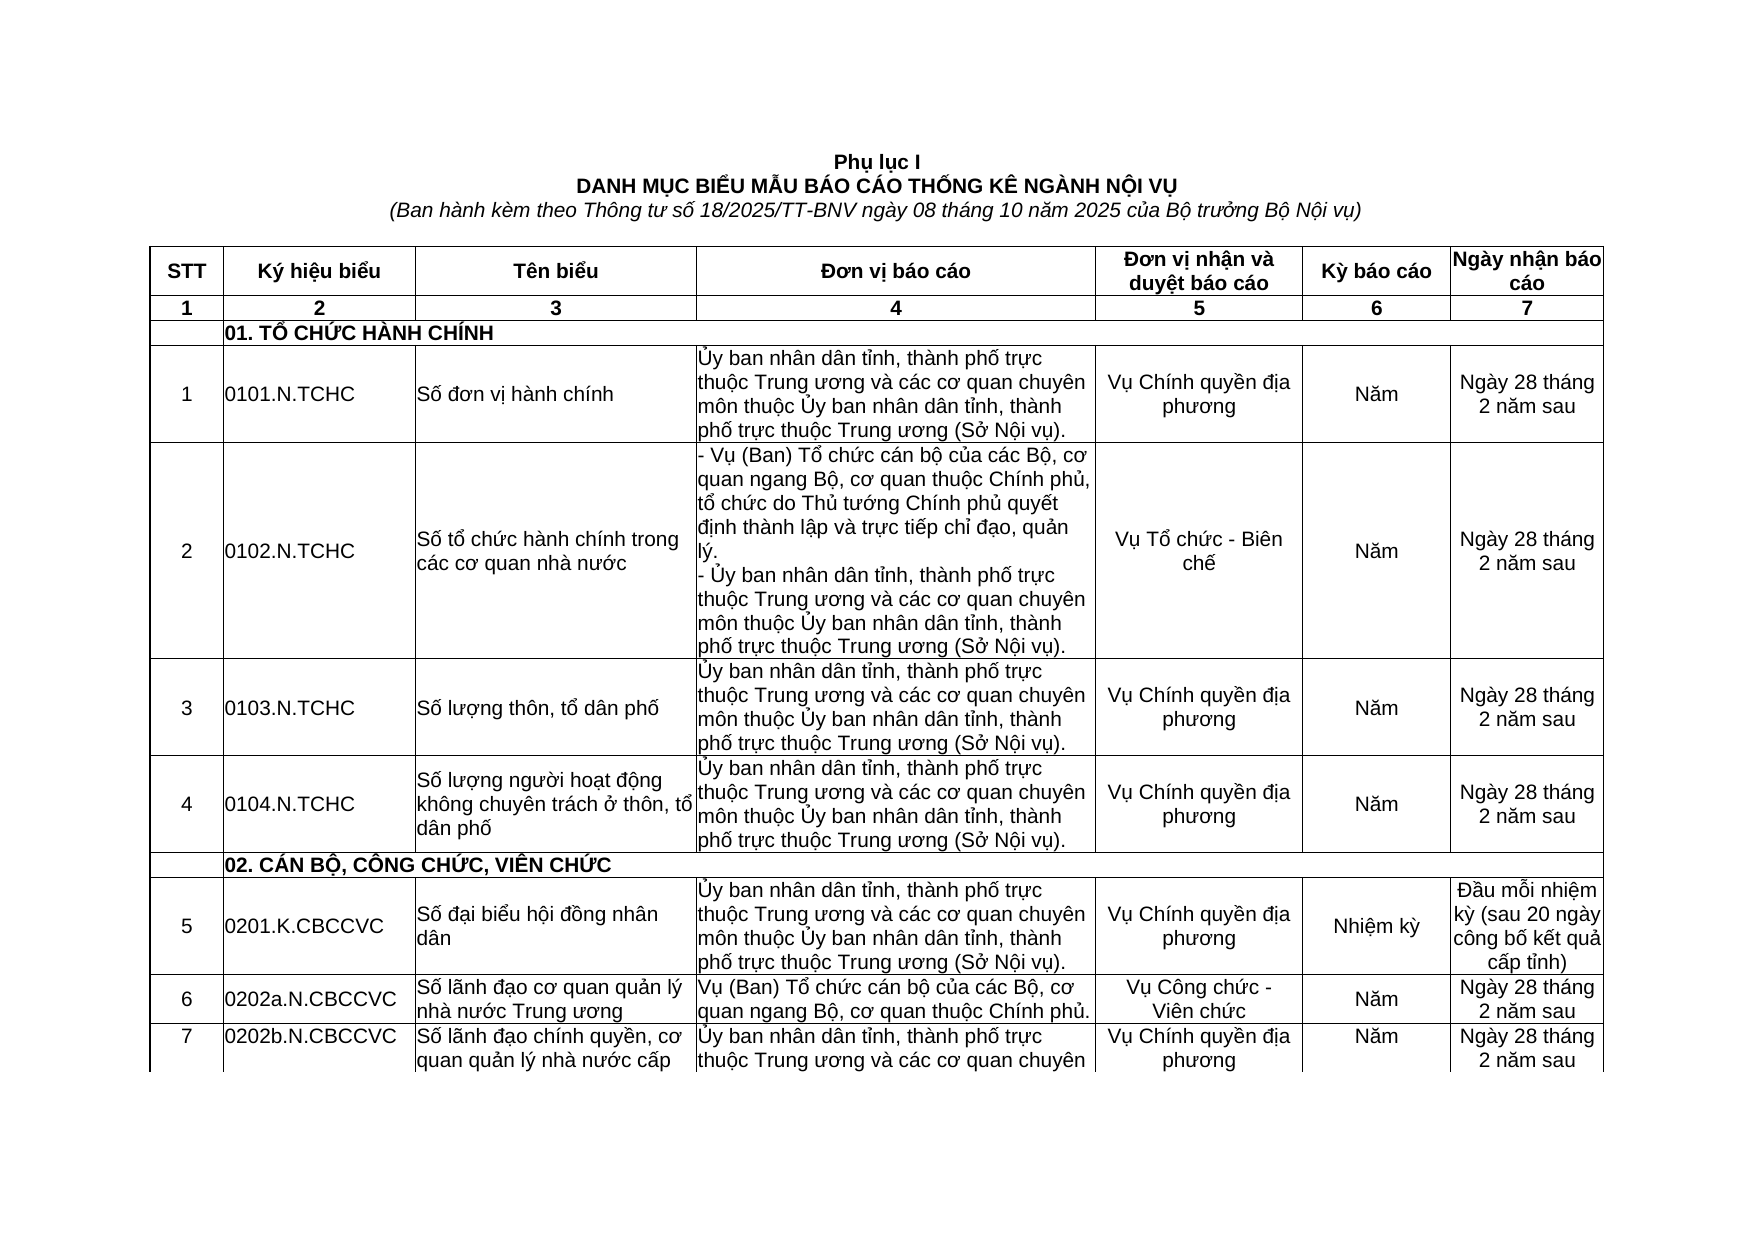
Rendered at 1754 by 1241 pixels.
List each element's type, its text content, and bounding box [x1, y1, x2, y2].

table_cell [151, 853, 223, 877]
table_cell 02. CÁN BỘ, CÔNG CHỨC, VIÊN CHỨC [224, 853, 1603, 877]
table_cell Năm [1303, 756, 1450, 852]
table_cell Ngày 28 tháng 2 năm sau [1451, 443, 1603, 658]
table_cell 7 [151, 1024, 223, 1072]
table_cell Số tổ chức hành chính trong các cơ quan nhà nước [416, 443, 696, 658]
table_header Ngày nhận báo cáo [1451, 247, 1603, 295]
table_cell 6 [1303, 296, 1450, 320]
table_header Kỳ báo cáo [1303, 247, 1450, 295]
table_cell Vụ Chính quyền địa phương [1096, 878, 1302, 974]
table_cell Nhiệm kỳ [1303, 878, 1450, 974]
table_cell 01. TỔ CHỨC HÀNH CHÍNH [224, 321, 1603, 345]
table_cell Ngày 28 tháng 2 năm sau [1451, 975, 1603, 1023]
table_cell 5 [151, 878, 223, 974]
text DANH MỤC BIỂU MẪU BÁO CÁO THỐNG KÊ NGÀNH NỘI VỤ [150, 174, 1604, 198]
table_cell Vụ Tổ chức - Biên chế [1096, 443, 1302, 658]
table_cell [1096, 1024, 1302, 1072]
table_cell Năm [1303, 346, 1450, 442]
table_cell Vụ (Ban) Tổ chức cán bộ của các Bộ, cơ quan ngang Bộ, cơ quan thuộc Chính phủ. [697, 975, 1095, 1023]
table_header Ký hiệu biểu [224, 247, 415, 295]
table_cell 5 [1096, 296, 1302, 320]
table_cell Số lượng người hoạt động không chuyên trách ở thôn, tổ dân phố [416, 756, 696, 852]
table_cell Ngày 28 tháng 2 năm sau [1451, 659, 1603, 755]
table_cell 1 [151, 346, 223, 442]
table_cell - Vụ (Ban) Tổ chức cán bộ của các Bộ, cơ quan ngang Bộ, cơ quan thuộc Chính phủ, tổ chức do Thủ tướng Chính phủ quyết định thành lập và trực tiếp chỉ đạo, quản lý. - Ủy ban nhân dân tỉnh, thành phố trực thuộc Trung ương và các cơ quan chuyên môn thuộc Ủy ban nhân dân tỉnh, thành phố trực thuộc Trung ương (Sở Nội vụ). [697, 443, 1095, 658]
table_cell 2 [151, 443, 223, 658]
table_cell 0201.K.CBCCVC [224, 878, 415, 974]
table_cell Năm [1303, 975, 1450, 1023]
table_cell 7 [1451, 296, 1603, 320]
table_cell 3 [151, 659, 223, 755]
table_cell Vụ Công chức - Viên chức [1096, 975, 1302, 1023]
table_header Đơn vị báo cáo [697, 247, 1095, 295]
table_cell 0102.N.TCHC [224, 443, 415, 658]
table_cell 0104.N.TCHC [224, 756, 415, 852]
table_header Đơn vị nhận và duyệt báo cáo [1096, 247, 1302, 295]
table_cell Số lượng thôn, tổ dân phố [416, 659, 696, 755]
table_cell Số đại biểu hội đồng nhân dân [416, 878, 696, 974]
table_cell 0202a.N.CBCCVC [224, 975, 415, 1023]
table_cell Năm [1303, 1024, 1450, 1072]
text Phụ lục I [150, 150, 1604, 174]
table_cell 0202b.N.CBCCVC [224, 1024, 415, 1072]
table_cell 2 [224, 296, 415, 320]
text (Ban hành kèm theo Thông tư số 18/2025/TT-BNV ngày 08 tháng 10 năm 2025 của Bộ trưởng Bộ Nội vụ) [150, 198, 1604, 222]
table_cell 3 [416, 296, 696, 320]
table_cell Ngày 28 tháng 2 năm sau [1451, 346, 1603, 442]
table_cell Số đơn vị hành chính [416, 346, 696, 442]
table_cell Vụ Chính quyền địa phương [1096, 659, 1302, 755]
table_cell 0101.N.TCHC [224, 346, 415, 442]
table_cell Đầu mỗi nhiệm kỳ (sau 20 ngày công bố kết quả cấp tỉnh) [1451, 878, 1603, 974]
table_cell Số lãnh đạo cơ quan quản lý nhà nước Trung ương [416, 975, 696, 1023]
table_header Tên biểu [416, 247, 696, 295]
table_cell Năm [1303, 659, 1450, 755]
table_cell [697, 1024, 1095, 1072]
table_cell Vụ Chính quyền địa phương [1096, 346, 1302, 442]
table_cell 4 [697, 296, 1095, 320]
table_header STT [151, 247, 223, 295]
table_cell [416, 1024, 696, 1072]
table_cell Vụ Chính quyền địa phương [1096, 756, 1302, 852]
table_cell 6 [151, 975, 223, 1023]
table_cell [1451, 1024, 1603, 1072]
table_cell Năm [1303, 443, 1450, 658]
table_cell Ngày 28 tháng 2 năm sau [1451, 756, 1603, 852]
table_cell 0103.N.TCHC [224, 659, 415, 755]
table_cell [151, 321, 223, 345]
table_cell 1 [151, 296, 223, 320]
table_cell 4 [151, 756, 223, 852]
